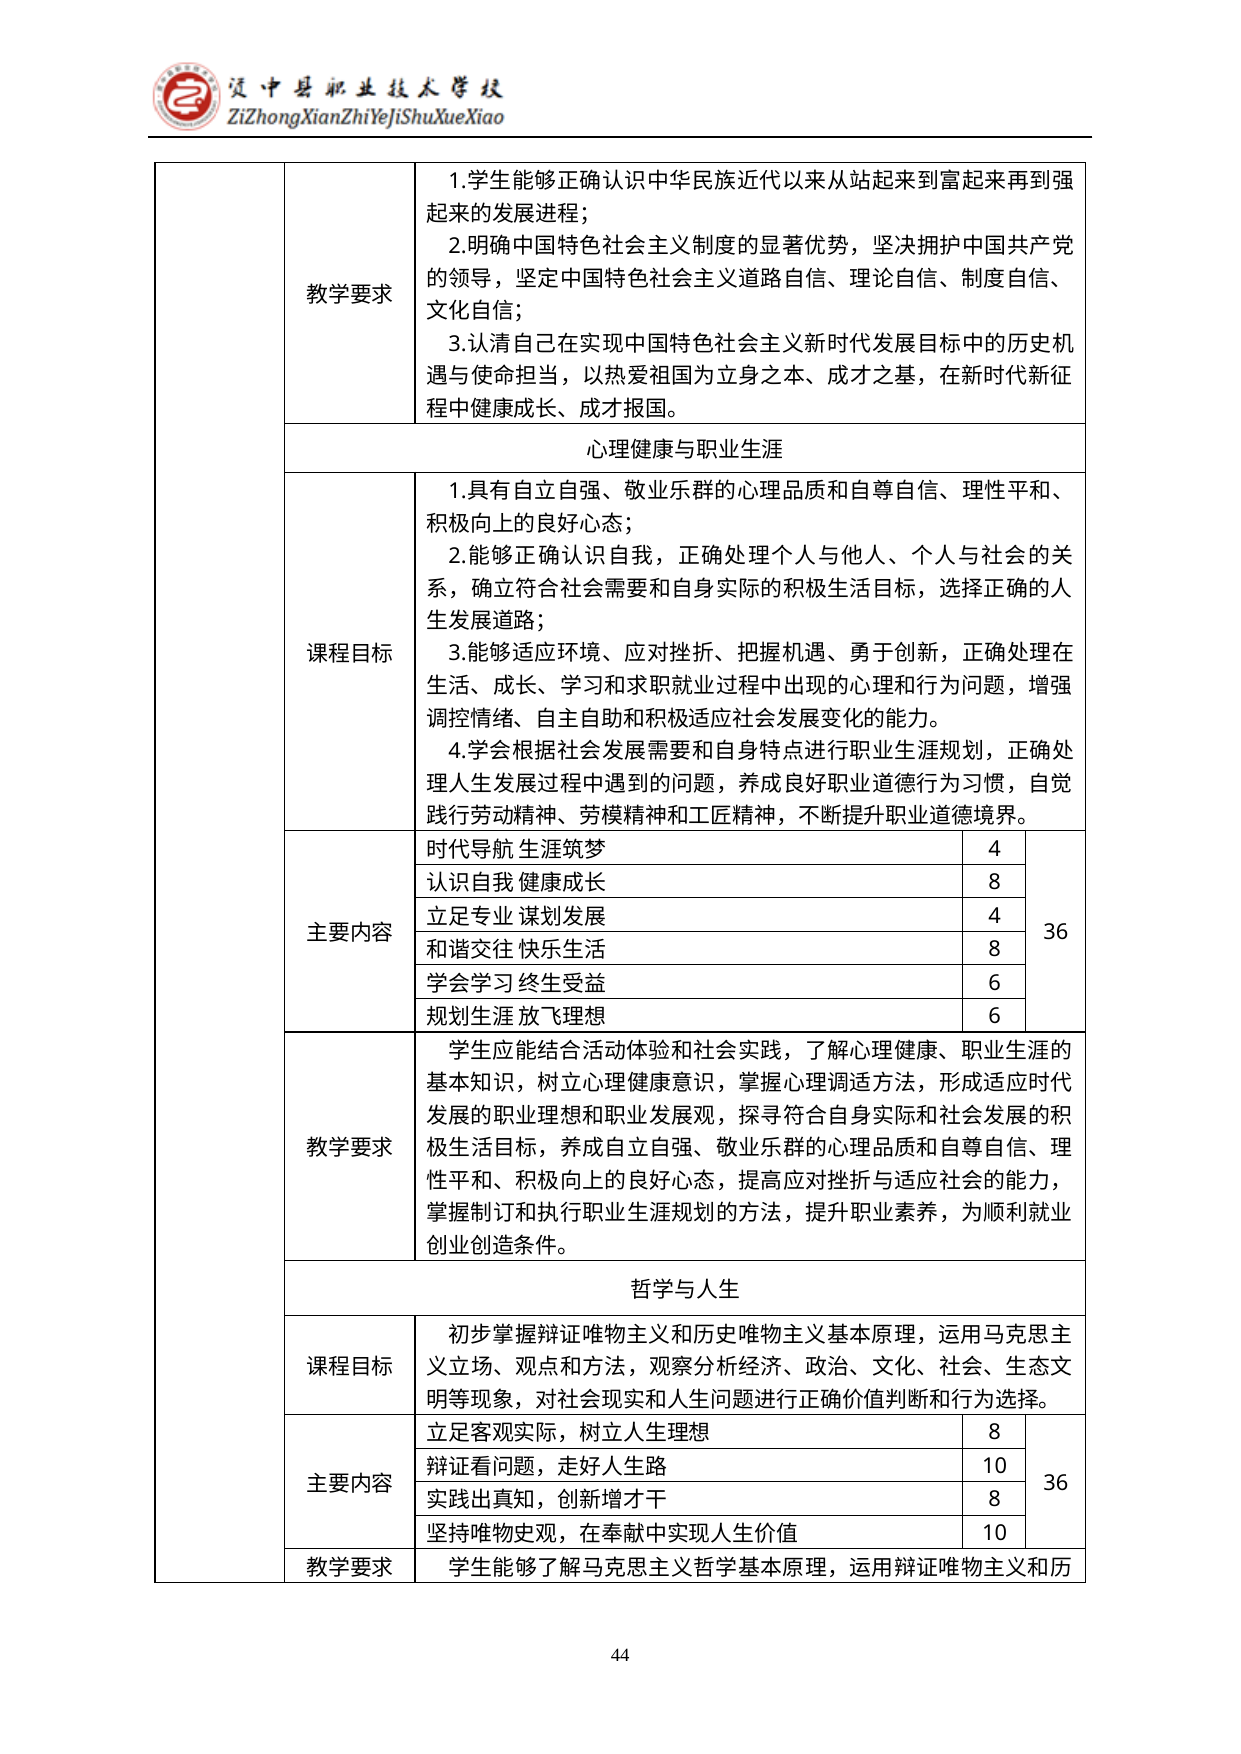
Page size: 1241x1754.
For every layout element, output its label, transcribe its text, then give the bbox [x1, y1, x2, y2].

table_cell 课程目标 [285, 1316, 414, 1414]
table_cell 8 [963, 932, 1025, 964]
table_cell 时代导航 生涯筑梦 [416, 831, 962, 864]
table_cell 哲学与人生 [285, 1261, 1085, 1315]
table_cell 36 [1026, 1415, 1085, 1548]
table_cell 6 [963, 999, 1025, 1031]
table_cell 实践出真知，创新增才干 [416, 1482, 962, 1514]
table_cell 8 [963, 1415, 1025, 1447]
table_cell 1.具有自立自强、敬业乐群的心理品质和自尊自信、理性平和、积极向上的良好心态； 2.能够正确认识自我，正确处理个人与他人、个人与社会的关系，确立符合社会需要和自身实际的积极生活目标，选择正确的人生发展道路； 3.能够适应环境、应对挫折、把握机遇、勇于创新，正确处理在生活、成长、学习和求职就业过程中出现的心理和行为问题，增强调控情绪、自主自助和积极适应社会发展变化的能力。 4.学会根据社会发展需要和自身特点进行职业生涯规划，正确处理人生发展过程中遇到的问题，养成良好职业道德行为习惯，自觉践行劳动精神、劳模精神和工匠精神，不断提升职业道德境界。 [416, 473, 1085, 830]
table_cell 8 [963, 1482, 1025, 1514]
table_cell 4 [963, 898, 1025, 931]
table_cell 规划生涯 放飞理想 [416, 999, 962, 1031]
table_cell 坚持唯物史观，在奉献中实现人生价值 [416, 1516, 962, 1548]
table_cell 辩证看问题，走好人生路 [416, 1449, 962, 1481]
table_cell 立足客观实际，树立人生理想 [416, 1415, 962, 1447]
table_cell 10 [963, 1449, 1025, 1481]
table_cell 课程目标 [285, 473, 414, 830]
table_cell 36 [1026, 831, 1085, 1031]
table_cell 和谐交往 快乐生活 [416, 932, 962, 964]
table_cell 教学要求 [285, 1033, 414, 1260]
table_cell 1.学生能够正确认识中华民族近代以来从站起来到富起来再到强起来的发展进程； 2.明确中国特色社会主义制度的显著优势，坚决拥护中国共产党的领导，坚定中国特色社会主义道路自信、理论自信、制度自信、文化自信； 3.认清自己在实现中国特色社会主义新时代发展目标中的历史机遇与使命担当，以热爱祖国为立身之本、成才之基，在新时代新征程中健康成长、成才报国。 [416, 163, 1085, 423]
table_cell 教学要求 [285, 1549, 414, 1582]
table_cell 认识自我 健康成长 [416, 865, 962, 897]
table_cell 教学要求 [285, 163, 414, 423]
table_cell 心理健康与职业生涯 [285, 424, 1085, 472]
table_cell 主要内容 [285, 1415, 414, 1548]
table_cell 学生应能结合活动体验和社会实践，了解心理健康、职业生涯的基本知识，树立心理健康意识，掌握心理调适方法，形成适应时代发展的职业理想和职业发展观，探寻符合自身实际和社会发展的积极生活目标，养成自立自强、敬业乐群的心理品质和自尊自信、理性平和、积极向上的良好心态，提高应对挫折与适应社会的能力，掌握制订和执行职业生涯规划的方法，提升职业素养，为顺利就业创业创造条件。 [416, 1033, 1085, 1260]
table_cell 学会学习 终生受益 [416, 965, 962, 998]
picture [147, 59, 511, 134]
table_cell 6 [963, 965, 1025, 998]
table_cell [416, 1549, 1085, 1582]
table_cell 初步掌握辩证唯物主义和历史唯物主义基本原理，运用马克思主义立场、观点和方法，观察分析经济、政治、文化、社会、生态文明等现象，对社会现实和人生问题进行正确价值判断和行为选择。 [416, 1316, 1085, 1414]
table_cell 4 [963, 831, 1025, 864]
table_cell 主要内容 [285, 831, 414, 1031]
table_cell 10 [963, 1516, 1025, 1548]
table_cell 8 [963, 865, 1025, 897]
table_cell 立足专业 谋划发展 [416, 898, 962, 931]
